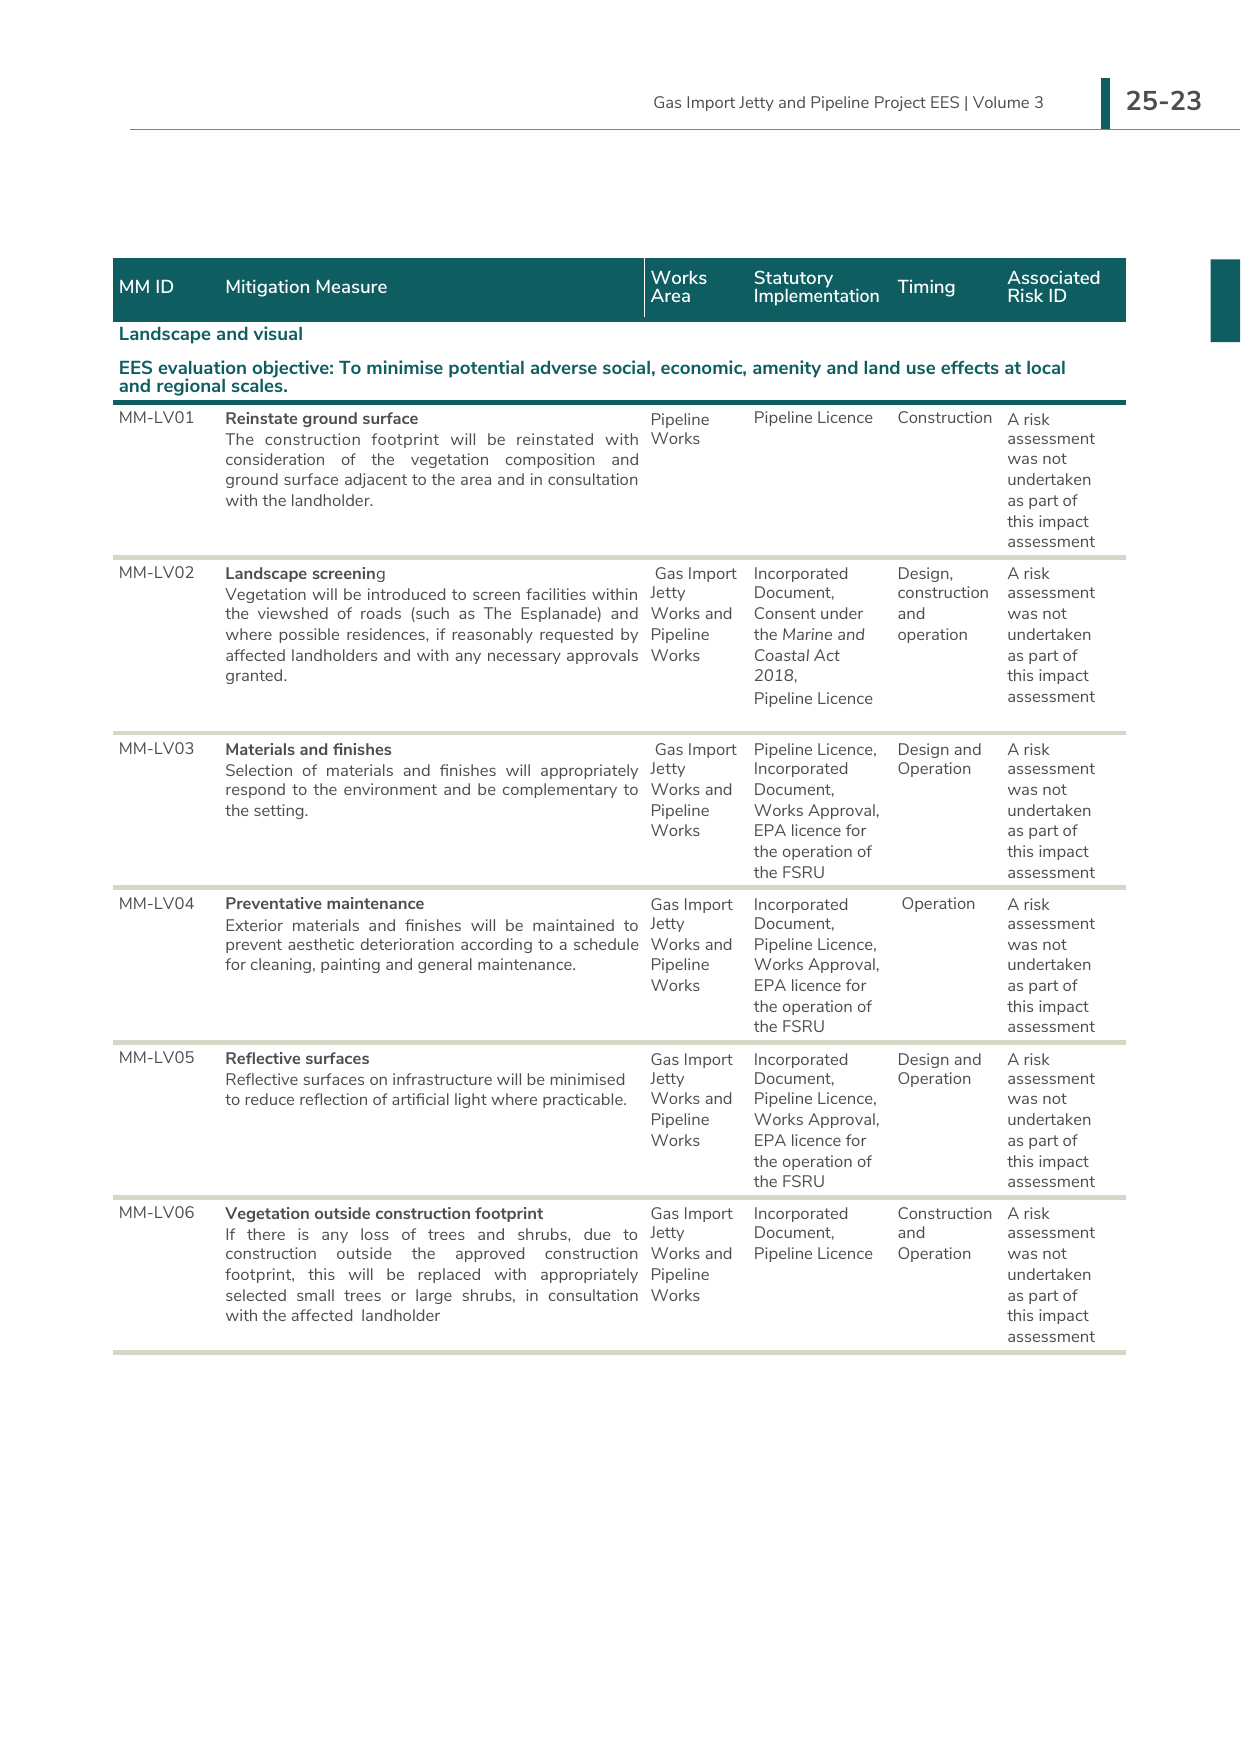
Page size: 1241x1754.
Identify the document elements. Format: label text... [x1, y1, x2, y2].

table_cell A risk assessment was not undertaken as part of this impact assessment [1001, 735, 1126, 885]
table_cell A risk assessment was not undertaken as part of this impact assessment [1001, 1200, 1126, 1350]
table_cell A risk assessment was not undertaken as part of this impact assessment [1001, 1045, 1126, 1195]
table_cell MM-LV03 [113, 735, 210, 885]
table_cell A risk assessment was not undertaken as part of this impact assessment [1001, 890, 1126, 1040]
table_cell Reinstate ground surface The construction footprint will be reinstated with consideration of the vegetation composition and ground surface adjacent to the area and in consultation with the landholder. [210, 405, 644, 555]
table_cell Design and Operation [891, 1045, 1001, 1195]
table_cell Operation [891, 890, 1001, 1040]
table_cell Reflective surfaces Reflective surfaces on infrastructure will be minimised to reduce reflection of artificial light where practicable. [210, 1045, 644, 1195]
table_cell A risk assessment was not undertaken as part of this impact assessment [1001, 560, 1126, 731]
table_cell Construction [891, 405, 1001, 555]
table_header Statutory Implementation [746, 258, 891, 317]
table_cell Incorporated Document, Consent under the Marine and Coastal Act 2018, Pipeline Licence [746, 560, 891, 731]
table_header Works Area [645, 258, 746, 317]
table_header MM ID [113, 258, 210, 317]
table_cell Landscape screening Vegetation will be introduced to screen facilities within the viewshed of roads (such as The Esplanade) and where possible residences, if reasonably requested by affected landholders and with any necessary approvals granted. [210, 560, 644, 731]
table_cell Design and Operation [891, 735, 1001, 885]
table_cell Incorporated Document, Pipeline Licence, Works Approval, EPA licence for the operation of the FSRU [746, 1045, 891, 1195]
table_cell MM-LV06 [113, 1200, 210, 1350]
table_cell Incorporated Document, Pipeline Licence [746, 1200, 891, 1350]
table_cell Design, construction and operation [891, 560, 1001, 731]
table_cell Pipeline Works [645, 405, 746, 555]
table_cell Preventative maintenance Exterior materials and finishes will be maintained to prevent aesthetic deterioration according to a schedule for cleaning, painting and general maintenance. [210, 890, 644, 1040]
table_cell MM-LV02 [113, 560, 210, 731]
table_cell Materials and finishes Selection of materials and finishes will appropriately respond to the environment and be complementary to the setting. [210, 735, 644, 885]
table_cell MM-LV01 [113, 405, 210, 555]
table_cell Pipeline Licence, Incorporated Document, Works Approval, EPA licence for the operation of the FSRU [746, 735, 891, 885]
table_cell Gas Import Jetty Works and Pipeline Works [645, 560, 746, 731]
table_cell Gas Import Jetty Works and Pipeline Works [645, 890, 746, 1040]
table_cell Gas Import Jetty Works and Pipeline Works [645, 1200, 746, 1350]
table_cell Landscape and visual EES evaluation objective: To minimise potential adverse social, economic, amenity and land use effects at local and regional scales. [113, 322, 1126, 400]
table_cell Gas Import Jetty Works and Pipeline Works [645, 735, 746, 885]
table_cell Pipeline Licence [746, 405, 891, 555]
table_cell Vegetation outside construction footprint If there is any loss of trees and shrubs, due to construction outside the approved construction footprint, this will be replaced with appropriately selected small trees or large shrubs, in consultation with the affected landholder [210, 1200, 644, 1350]
table_header Associated Risk ID [1001, 258, 1126, 317]
table_cell Gas Import Jetty Works and Pipeline Works [645, 1045, 746, 1195]
table_header Timing [891, 258, 1001, 317]
table_header Mitigation Measure [210, 258, 644, 317]
table_cell Incorporated Document, Pipeline Licence, Works Approval, EPA licence for the operation of the FSRU [746, 890, 891, 1040]
table_cell MM-LV05 [113, 1045, 210, 1195]
table_cell A risk assessment was not undertaken as part of this impact assessment [1001, 405, 1126, 555]
table_cell Construction and Operation [891, 1200, 1001, 1350]
table_cell MM-LV04 [113, 890, 210, 1040]
